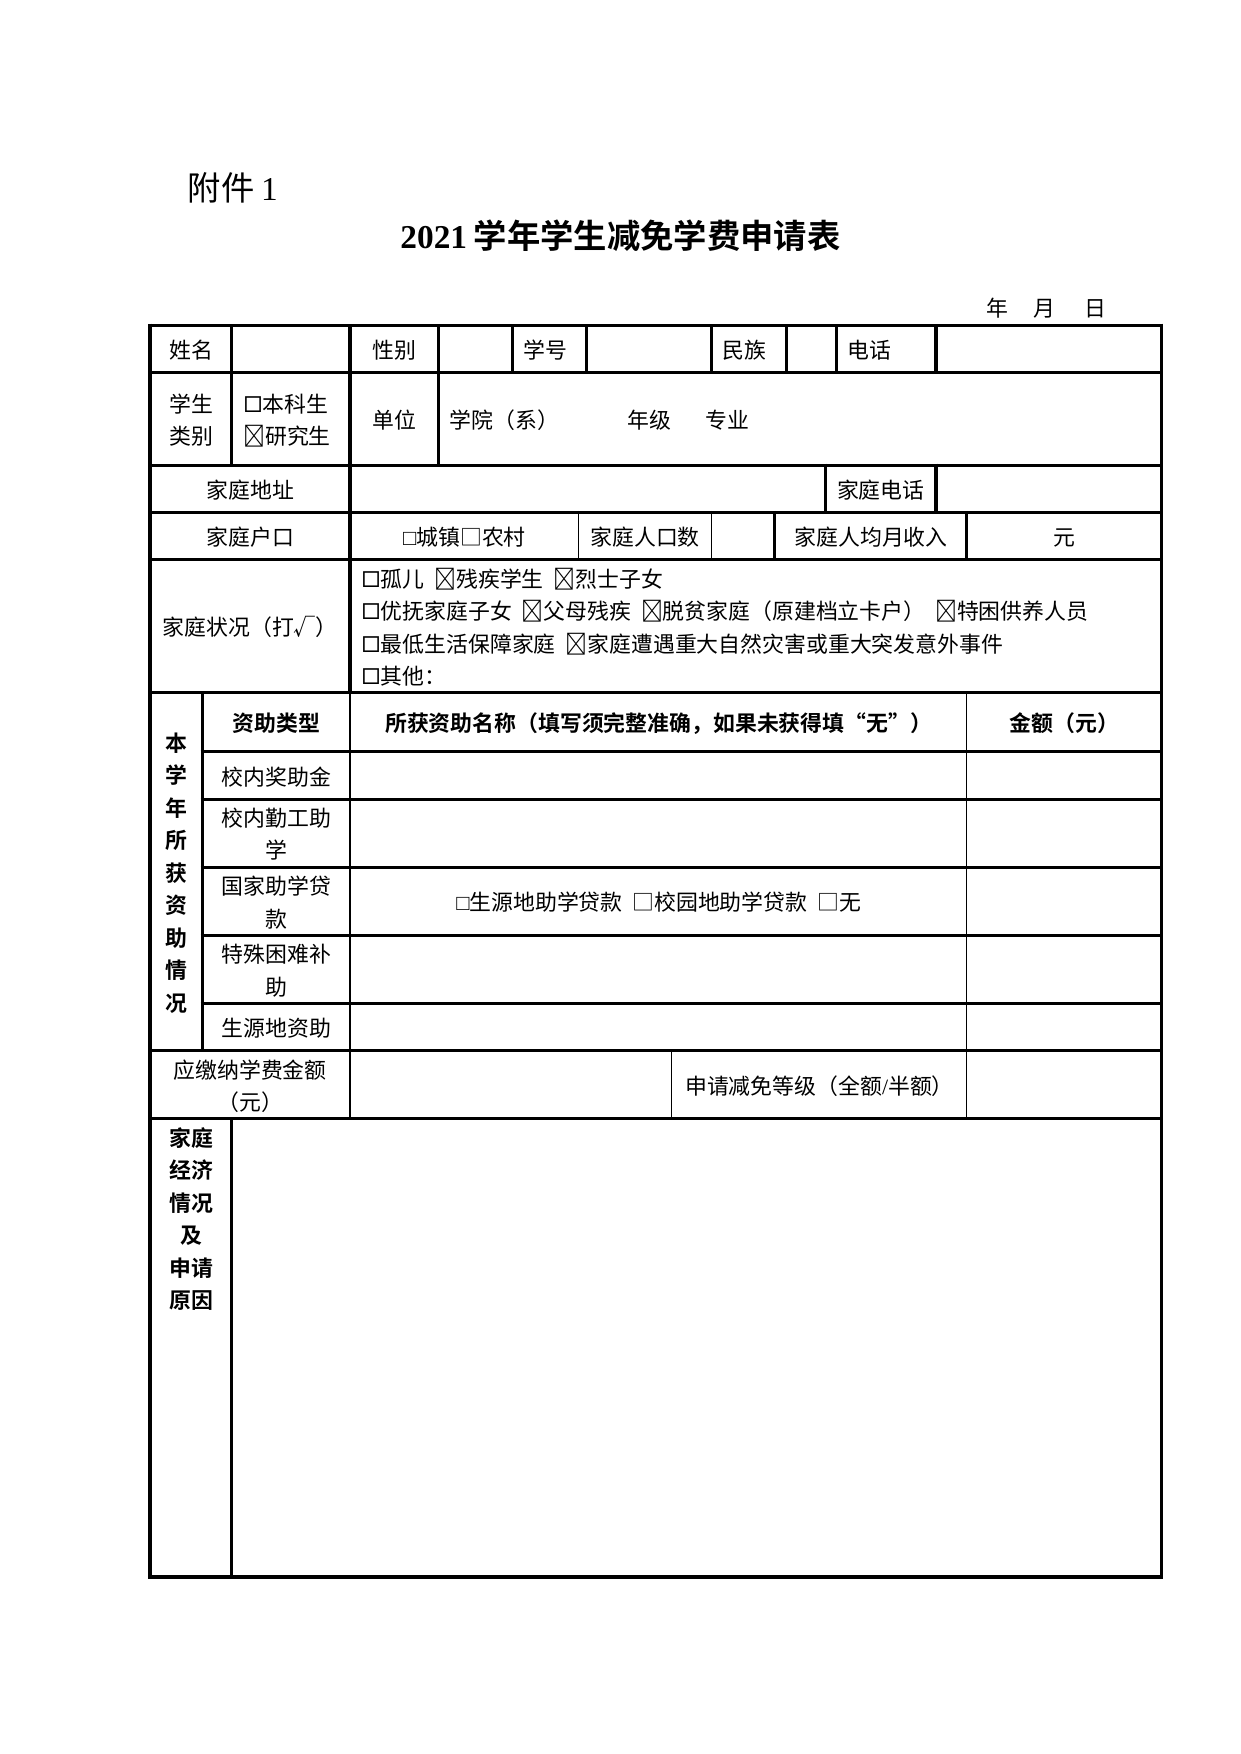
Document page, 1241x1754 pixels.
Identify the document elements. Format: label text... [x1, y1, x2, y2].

table_cell 单位 [352, 374, 437, 463]
table_cell 特殊困难补助 [204, 937, 349, 1002]
subtitle 2021学年学生减免学费申请表 [187, 210, 1053, 258]
table_cell [351, 937, 966, 1002]
table_cell 申请减免等级（全额/半额） [672, 1052, 966, 1117]
table_cell 本科生 研究生 [233, 374, 348, 463]
table_cell [352, 467, 824, 511]
table_header 学号 [514, 327, 585, 371]
table_cell 家庭经济情况及 申请原因 [152, 1120, 230, 1575]
table_cell [351, 1005, 966, 1049]
table_cell 家庭户口 [152, 514, 348, 558]
table_cell 生源地资助 [204, 1005, 349, 1049]
table_cell [351, 801, 966, 866]
text 年 月 日 [187, 291, 1106, 323]
table_cell [938, 467, 1160, 511]
table_header 性别 [352, 327, 437, 371]
table_cell [967, 1005, 1160, 1049]
table_cell 家庭电话 [827, 467, 934, 511]
table_cell □城镇□农村 [352, 514, 578, 558]
table_cell 金额（元） [967, 694, 1160, 750]
table_header [440, 327, 511, 371]
table_cell 学生类别 [152, 374, 230, 463]
table_cell 校内奖助金 [204, 753, 349, 797]
table_cell 资助类型 [204, 694, 349, 750]
table_header 民族 [713, 327, 785, 371]
table_cell [967, 937, 1160, 1002]
table_header [233, 327, 348, 371]
table_cell 本学年所获资助情况 [152, 694, 201, 1049]
table_cell 家庭人均月收入 [776, 514, 965, 558]
table_cell 学院（系） 年级 专业 [440, 374, 1160, 463]
table_cell [351, 1052, 671, 1117]
table_header [938, 327, 1160, 371]
table_cell 家庭状况（打√） [152, 561, 348, 691]
table_cell [967, 801, 1160, 866]
table_header [588, 327, 710, 371]
table_header 电话 [838, 327, 934, 371]
table_cell [967, 1052, 1160, 1117]
table_cell 孤儿 残疾学生 烈士子女 优抚家庭子女 父母残疾 脱贫家庭（原建档立卡户） 特困供养人员 最低生活保障家庭 家庭遭遇重大自然灾害或重大突发意外事件 其他： [352, 561, 1160, 691]
table_cell 所获资助名称（填写须完整准确，如果未获得填“无”） [351, 694, 966, 750]
table_cell 元 [968, 514, 1160, 558]
table_cell [712, 514, 773, 558]
table_cell 应缴纳学费金额（元） [152, 1052, 349, 1117]
table_header [788, 327, 835, 371]
table_cell 家庭地址 [152, 467, 348, 511]
table_header 姓名 [152, 327, 230, 371]
table_cell 国家助学贷款 [204, 869, 349, 934]
table_cell [967, 869, 1160, 934]
subtitle 附件1 [187, 162, 1053, 210]
table_cell □生源地助学贷款 □校园地助学贷款 □无 [351, 869, 966, 934]
table_cell 校内勤工助学 [204, 801, 349, 866]
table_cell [233, 1120, 1160, 1575]
table_cell [351, 753, 966, 797]
table_cell 家庭人口数 [579, 514, 711, 558]
table_cell [967, 753, 1160, 797]
